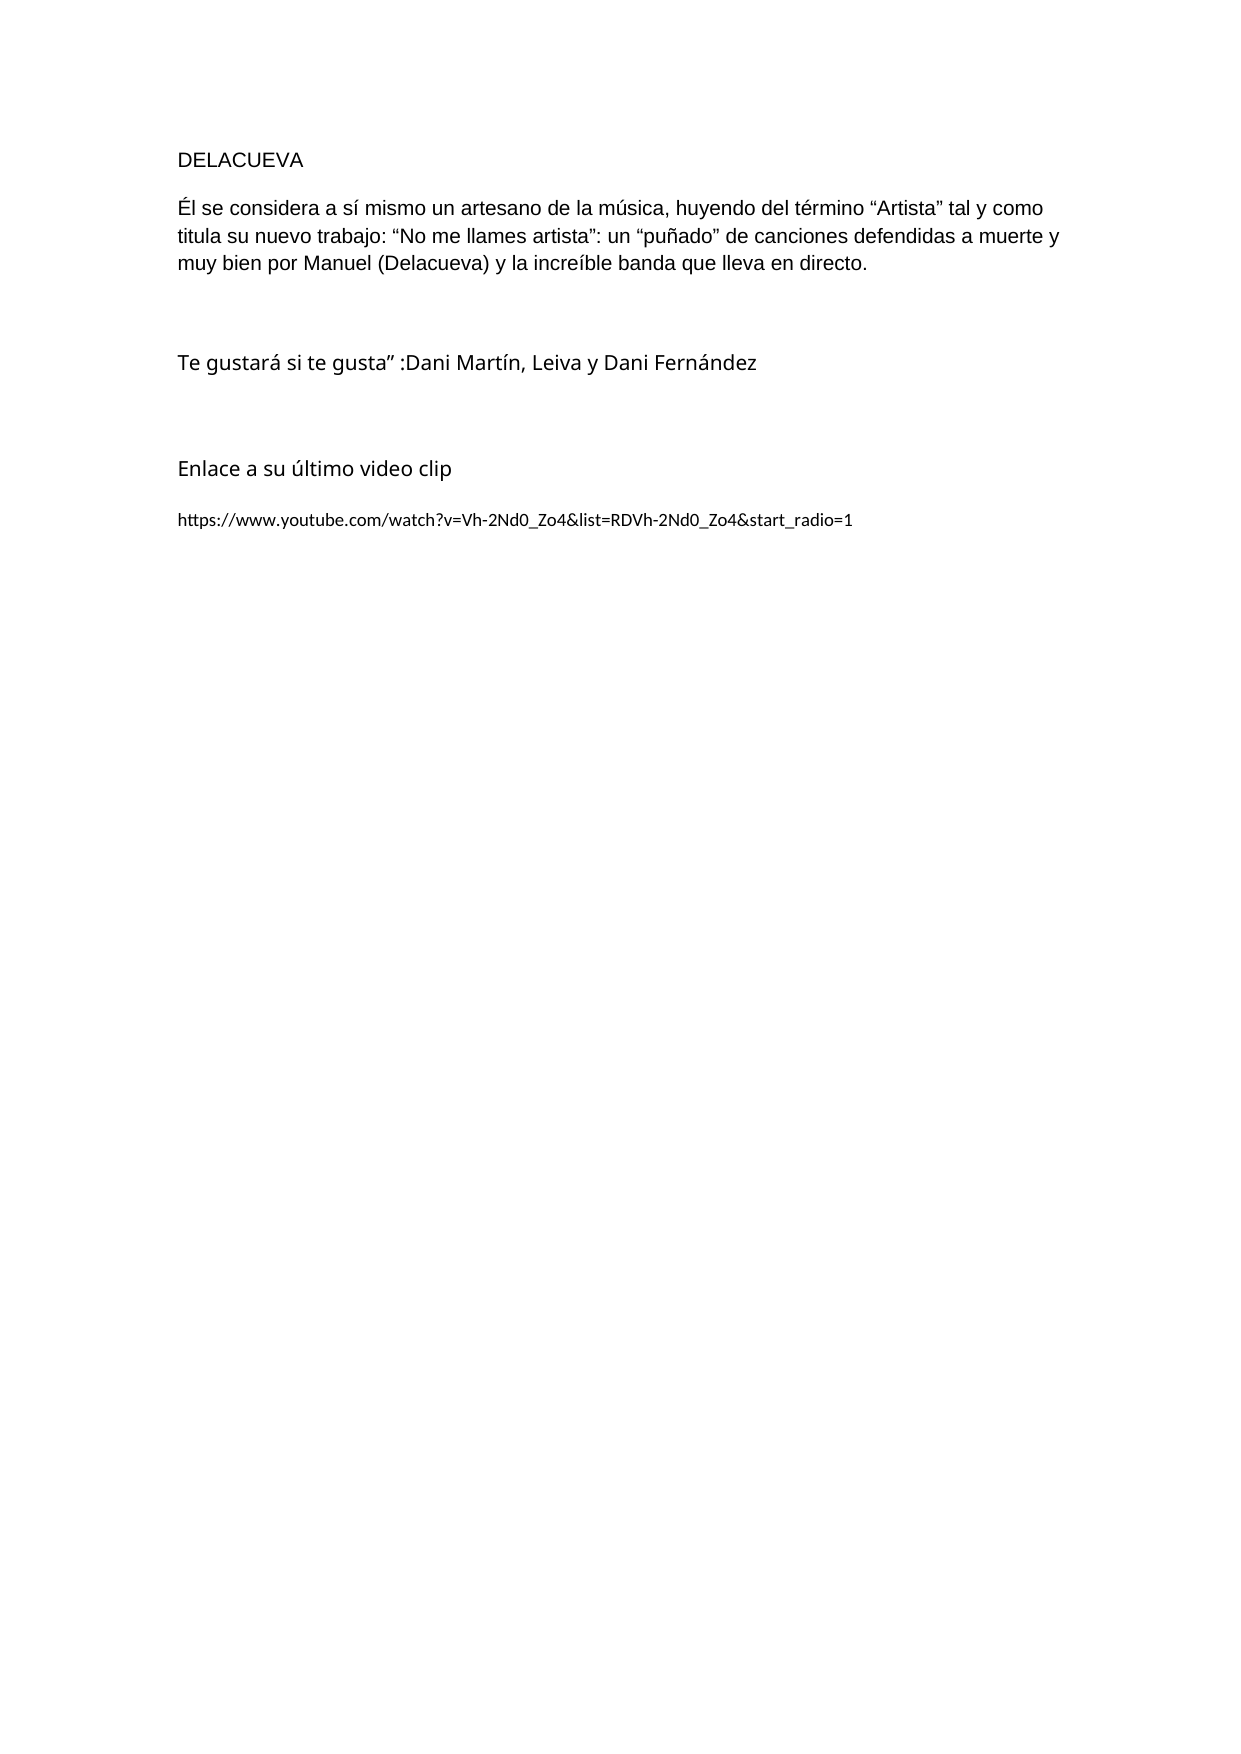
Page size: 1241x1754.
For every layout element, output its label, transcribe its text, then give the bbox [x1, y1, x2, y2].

text Te gustará si te gusta” :Dani Martín, Leiva y Dani Fernández [177, 348, 1063, 376]
text Él se considera a sí mismo un artesano de la música, huyendo del término “Artista” tal y como titula su nuevo trabajo: “No me llames artista”: un “puñado” de canciones defendidas a muerte y muy bien por Manuel (Delacueva) y la increíble banda que lleva en directo. [177, 196, 1063, 275]
text https://www.youtube.com/watch?v=Vh-2Nd0_Zo4&list=RDVh-2Nd0_Zo4&start_radio=1 [177, 508, 1063, 531]
text Enlace a su último video clip [177, 454, 1063, 483]
text DELACUEVA [177, 148, 1063, 172]
